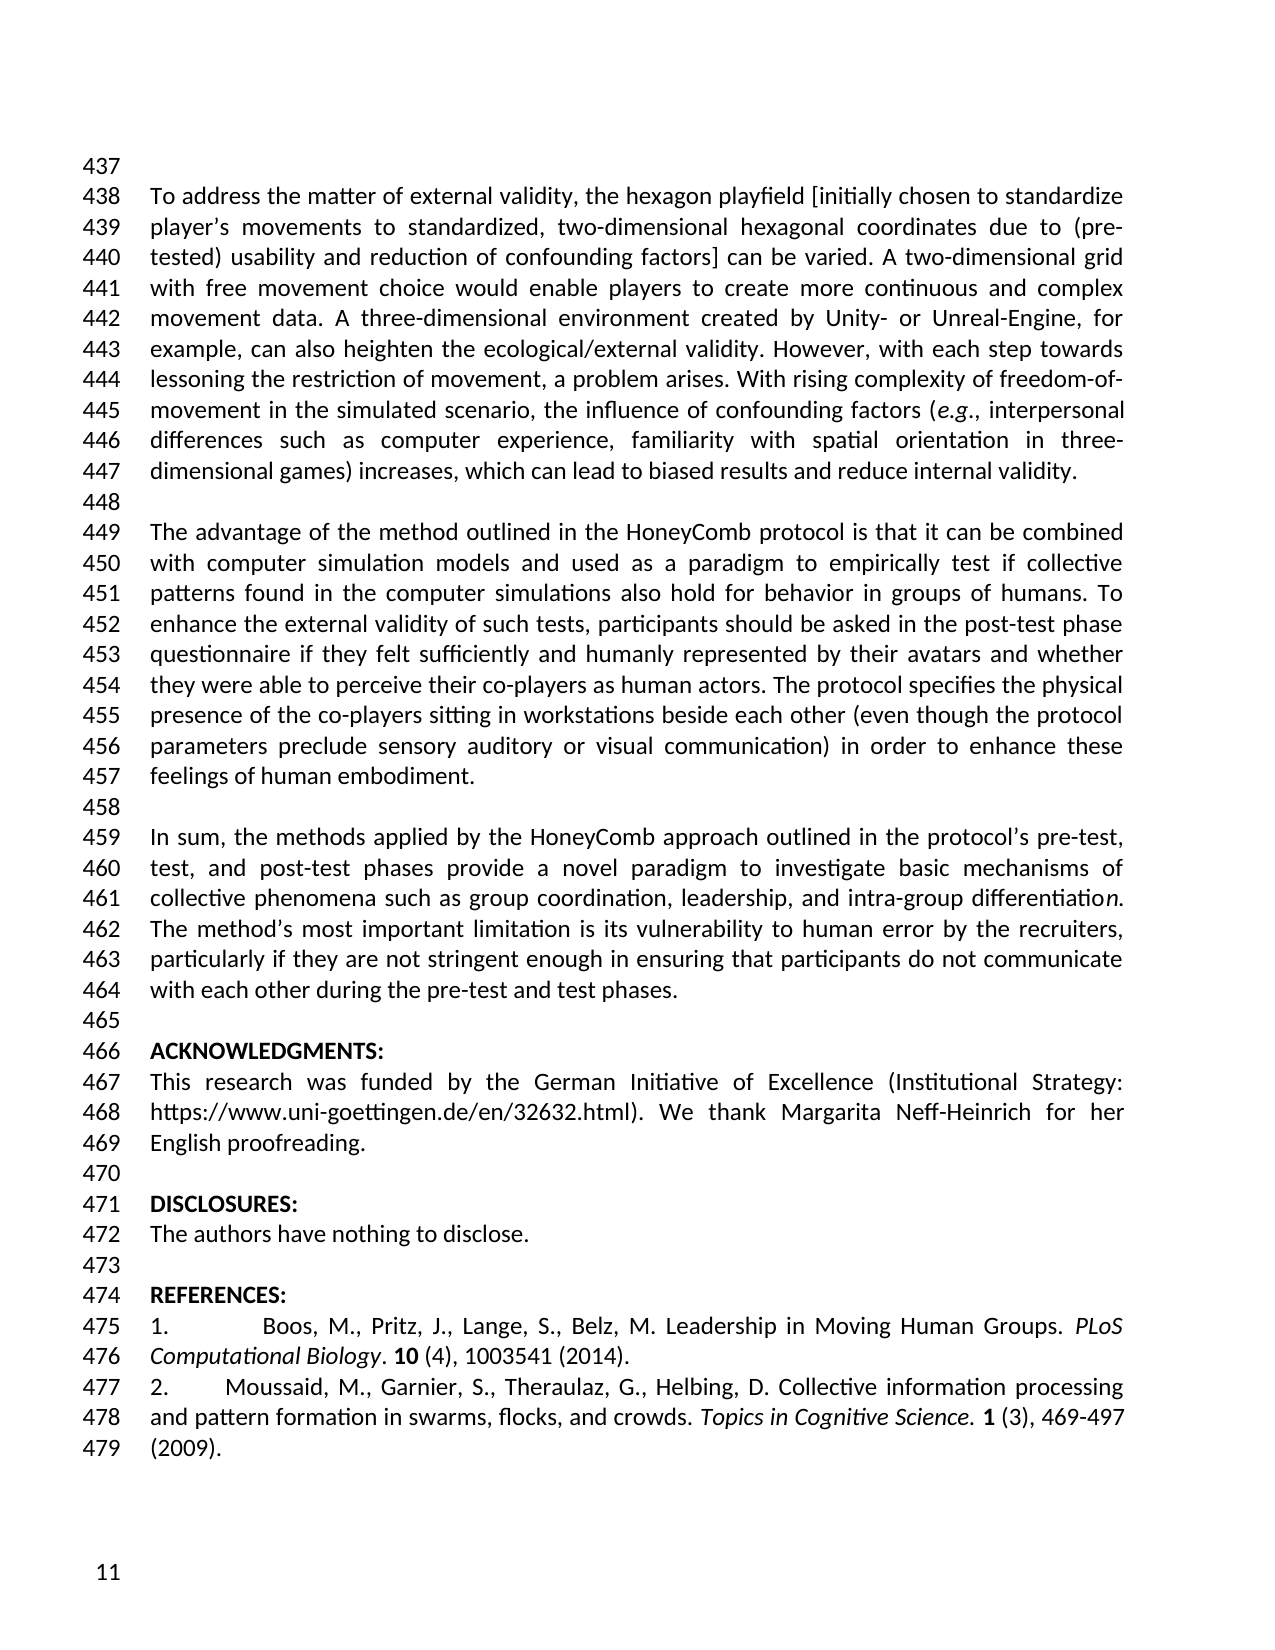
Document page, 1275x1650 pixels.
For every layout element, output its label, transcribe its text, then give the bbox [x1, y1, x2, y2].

text ACKNOWLEDGMENTS: [150, 1035, 1125, 1066]
text DISCLOSURES: [150, 1188, 1125, 1218]
text 2. Moussaid, M., Garnier, S., Theraulaz, G., Helbing, D. Collective information processing and pattern formation in swarms, flocks, and crowds. Topics in Cognitive Science. 1 (3), 469-497 (2009). [150, 1371, 1125, 1462]
text The authors have nothing to disclose. [150, 1218, 1125, 1249]
text In sum, the methods applied by the HoneyComb approach outlined in the protocol’s pre-test, test, and post-test phases provide a novel paradigm to investigate basic mechanisms of collective phenomena such as group coordination, leadership, and intra-group differentiation. The method’s most important limitation is its vulnerability to human error by the recruiters, particularly if they are not stringent enough in ensuring that participants do not communicate with each other during the pre-test and test phases. [150, 821, 1125, 1004]
text To address the matter of external validity, the hexagon playfield [initially chosen to standardize player’s movements to standardized, two-dimensional hexagonal coordinates due to (pre-tested) usability and reduction of confounding factors] can be varied. A two-dimensional grid with free movement choice would enable players to create more continuous and complex movement data. A three-dimensional environment created by Unity- or Unreal-Engine, for example, can also heighten the ecological/external validity. However, with each step towards lessoning the restriction of movement, a problem arises. With rising complexity of freedom-of-movement in the simulated scenario, the influence of confounding factors (e.g., interpersonal differences such as computer experience, familiarity with spatial orientation in three-dimensional games) increases, which can lead to biased results and reduce internal validity. [150, 181, 1125, 486]
text The advantage of the method outlined in the HoneyComb protocol is that it can be combined with computer simulation models and used as a paradigm to empirically test if collective patterns found in the computer simulations also hold for behavior in groups of humans. To enhance the external validity of such tests, participants should be asked in the post-test phase questionnaire if they felt sufficiently and humanly represented by their avatars and whether they were able to perceive their co-players as human actors. The protocol specifies the physical presence of the co-players sitting in workstations beside each other (even though the protocol parameters preclude sensory auditory or visual communication) in order to enhance these feelings of human embodiment. [150, 516, 1125, 791]
text This research was funded by the German Initiative of Excellence (Institutional Strategy: https://www.uni-goettingen.de/en/32632.html). We thank Margarita Neff-Heinrich for her English proofreading. [150, 1066, 1125, 1157]
text REFERENCES: [150, 1279, 1125, 1310]
text 1. Boos, M., Pritz, J., Lange, S., Belz, M. Leadership in Moving Human Groups. PLoS Computational Biology. 10 (4), 1003541 (2014). [150, 1310, 1125, 1371]
